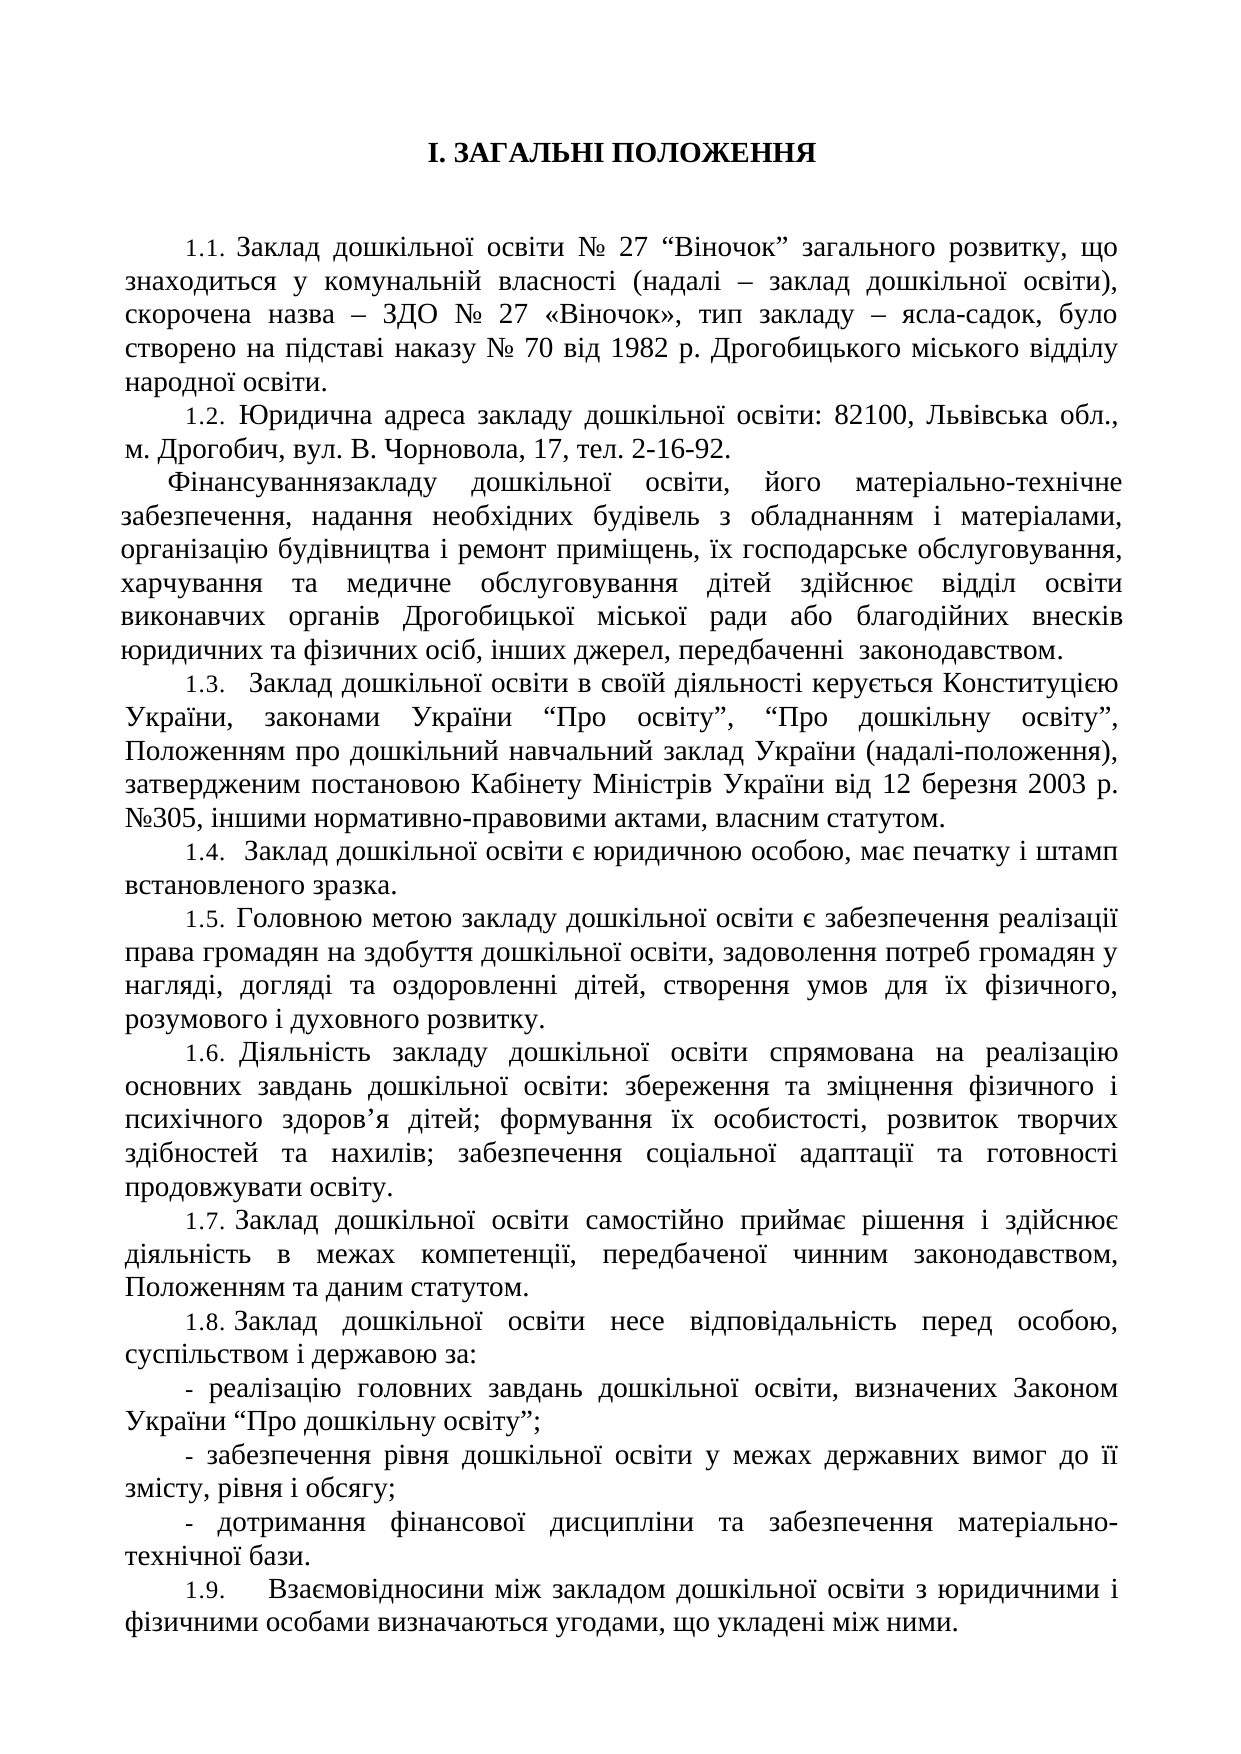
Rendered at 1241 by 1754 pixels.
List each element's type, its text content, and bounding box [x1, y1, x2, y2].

list Заклад дошкільної освіти є юридичною особою, має печатку і штамп встановленого зразка. [124, 833, 1119, 900]
list забезпечення рівня дошкільної освіти у межах державних вимог до її змісту, рівня і обсягу; [124, 1437, 1119, 1504]
list Діяльність закладу дошкільної освіти спрямована на реалізацію основних завдань дошкільної освіти: збереження та зміцнення фізичного і психічного здоров’я дітей; формування їх особистості, розвиток творчих здібностей та нахилів; забезпечення соціальної адаптації та готовності продовжувати освіту. [124, 1034, 1119, 1202]
list Головною метою закладу дошкільної освіти є забезпечення реалізації права громадян на здобуття дошкільної освіти, задоволення потреб громадян у нагляді, догляді та оздоровленні дітей, створення умов для їх фізичного, розумового і духовного розвитку. [124, 900, 1119, 1034]
list Заклад дошкільної освіти несе відповідальність перед особою, суспільством і державою за: [124, 1303, 1119, 1370]
list Юридична адреса закладу дошкільної освіти: 82100, Львівська обл., м. Дрогобич, вул. В. Чорновола, 17, тел. 2-16-92. [124, 397, 1119, 464]
list Заклад дошкільної освіти самостійно приймає рішення і здійснює діяльність в межах компетенції, передбаченої чинним законодавством, Положенням та даним статутом. [124, 1202, 1119, 1303]
text І. ЗАГАЛЬНІ ПОЛОЖЕННЯ [120, 142, 1123, 167]
list реалізацію головних завдань дошкільної освіти, визначених Законом України “Про дошкільну освіту”; [124, 1370, 1119, 1437]
list Заклад дошкільної освіти в своїй діяльності керується Конституцією України, законами України “Про освіту”, “Про дошкільну освіту”, Положенням про дошкільний навчальний заклад України (надалі-положення), затвердженим постановою Кабінету Міністрів України від 12 березня 2003 р. №305, іншими нормативно-правовими актами, власним статутом. [124, 666, 1119, 833]
list Заклад дошкільної освіти № 27 “Віночок” загального розвитку, що знаходиться у комунальній власності (надалі – заклад дошкільної освіти), скорочена назва – ЗДО № 27 «Віночок», тип закладу – ясла-садок, було створено на підставі наказу № 70 від 1982 р. Дрогобицького міського відділу народної освіти. [124, 229, 1119, 397]
list дотримання фінансової дисципліни та забезпечення матеріально- технічної бази. [124, 1504, 1119, 1571]
text Фінансування закладу дошкільної освіти, його матеріально-технічне забезпечення, надання необхідних будівель з обладнанням і матеріалами, організацію будівництва і ремонт приміщень, їх господарське обслуговування, харчування та медичне обслуговування дітей здійснює відділ освіти виконавчих органів Дрогобицької міської ради або благодійних внесків юридичних та фізичних осіб, інших джерел, передбаченні законодавством. [120, 464, 1123, 666]
list Взаємовідносини між закладом дошкільної освіти з юридичними і фізичними особами визначаються угодами, що укладені між ними. [124, 1571, 1119, 1638]
